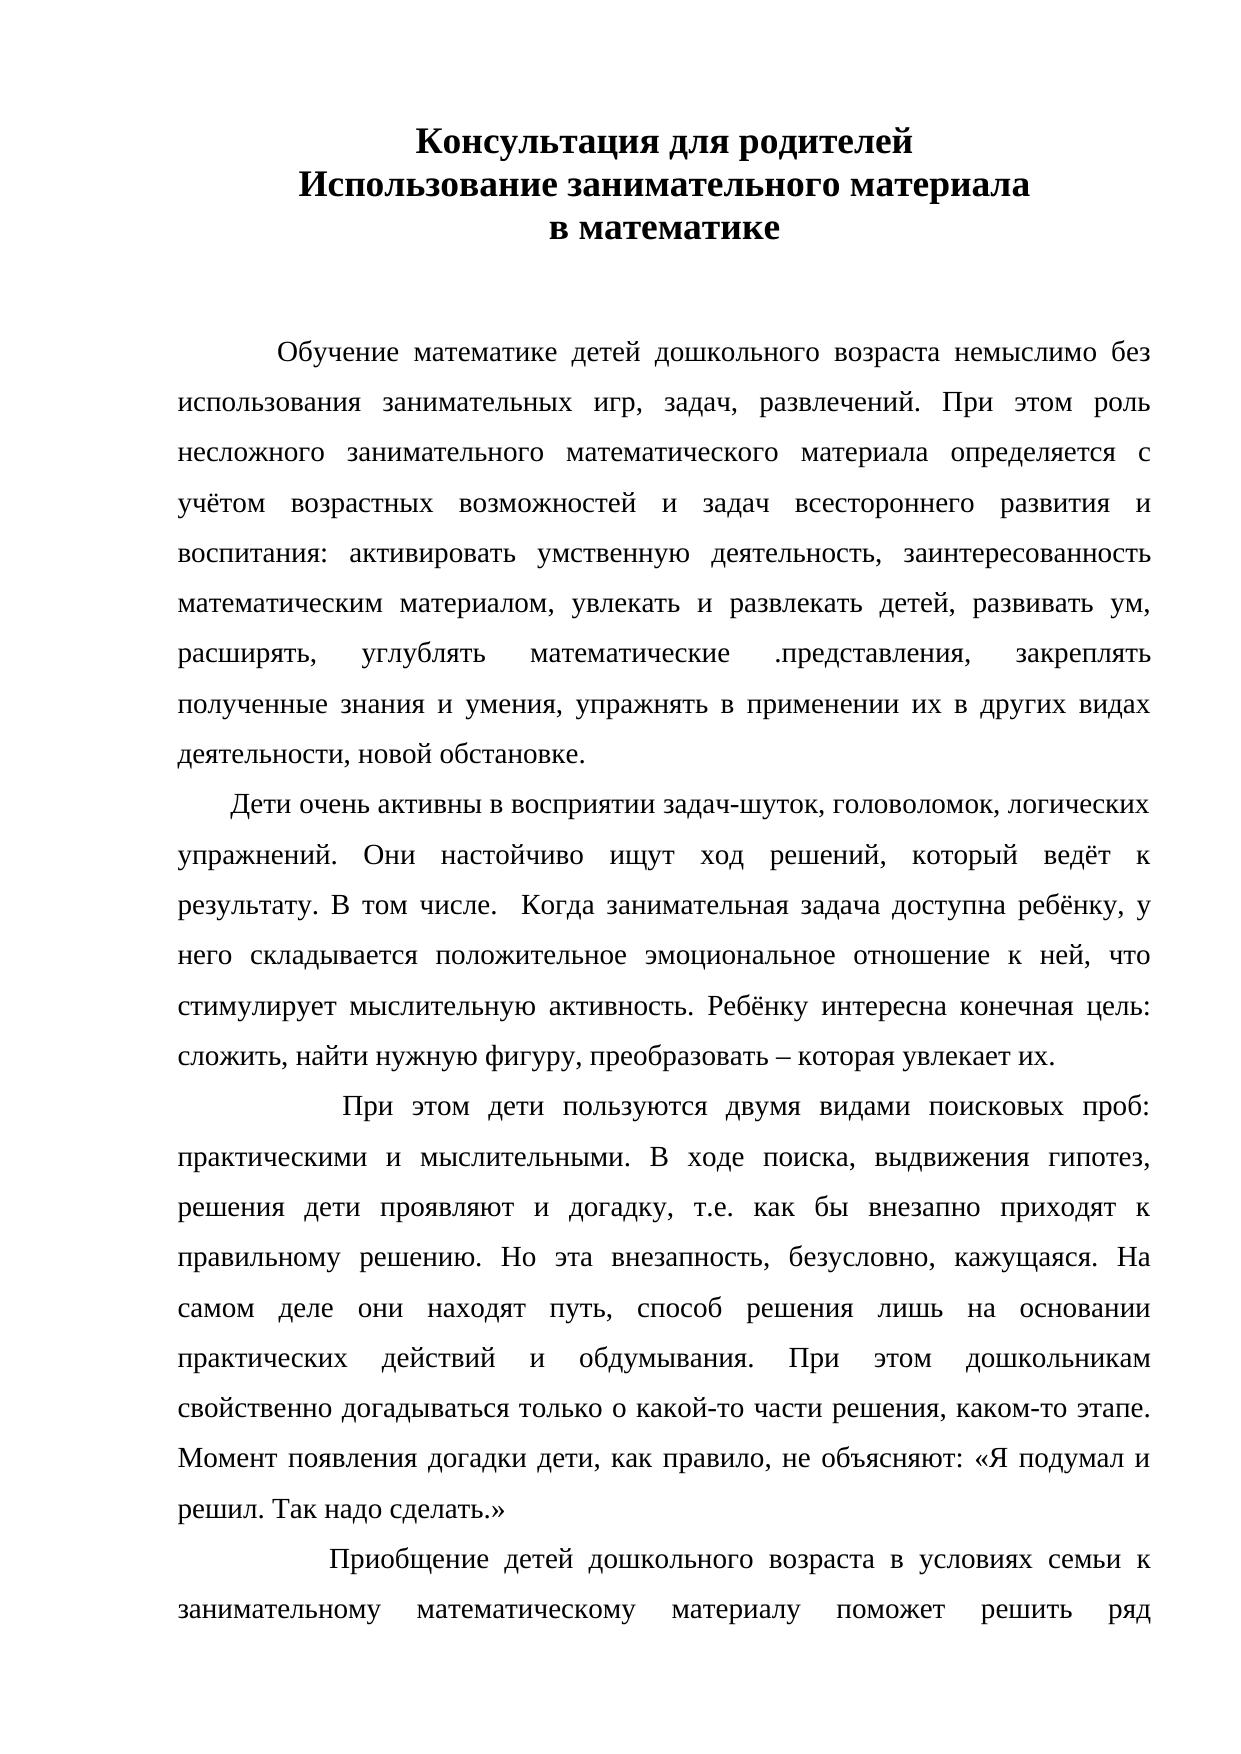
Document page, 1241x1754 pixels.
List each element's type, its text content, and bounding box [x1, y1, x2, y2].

text Консультация для родителей [177, 118, 1152, 161]
text Обучение математике детей дошкольного возраста немыслимо без использования занимательных игр, задач, развлечений. При этом роль несложного занимательного математического материала определяется с учётом возрастных возможностей и задач всестороннего развития и воспитания: активировать умственную деятельность, заинтересованность математическим материалом, увлекать и развлекать детей, развивать ум, расширять, углублять математические .представления, закреплять полученные знания и умения, упражнять в применении их в других видах деятельности, новой обстановке. [177, 334, 1152, 770]
text При этом дети пользуются двумя видами поисковых проб: практическими и мыслительными. В ходе поиска, выдвижения гипотез, решения дети проявляют и догадку, т.е. как бы внезапно приходят к правильному решению. Но эта внезапность, безусловно, кажущаяся. На самом деле они находят путь, способ решения лишь на основании практических действий и обдумывания. При этом дошкольникам свойственно догадываться только о какой-то части решения, каком-то этапе. Момент появления догадки дети, как правило, не объясняют: «Я подумал и решил. Так надо сделать.» [177, 1088, 1152, 1524]
text в математике [177, 204, 1152, 247]
text Дети очень активны в восприятии задач-шуток, головоломок, логических упражнений. Они настойчиво ищут ход решений, который ведёт к результату. В том числе. Когда занимательная задача доступна ребёнку, у него складывается положительное эмоциональное отношение к ней, что стимулирует мыслительную активность. Ребёнку интересна конечная цель: сложить, найти нужную фигуру, преобразовать – которая увлекает их. [177, 787, 1152, 1072]
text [177, 1541, 1152, 1625]
text Использование занимательного материала [177, 161, 1152, 204]
